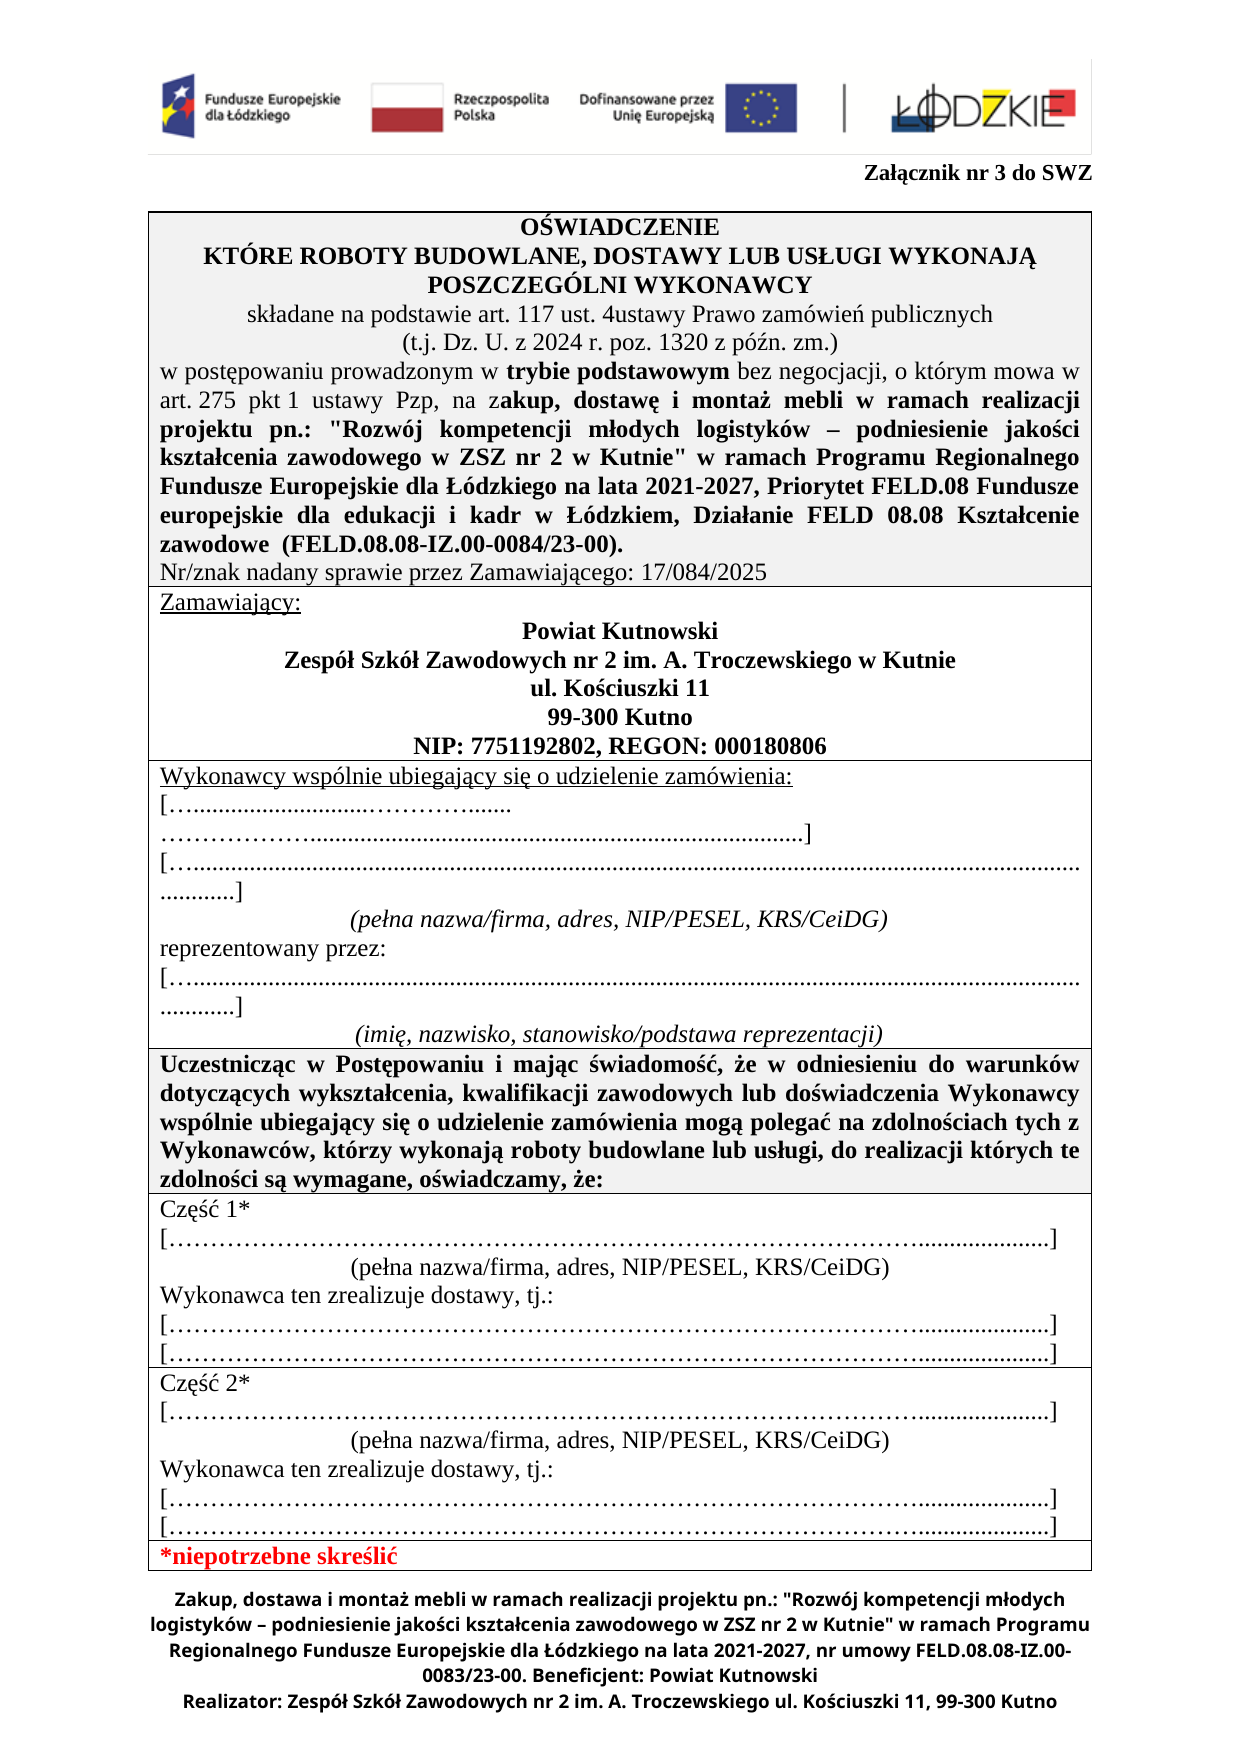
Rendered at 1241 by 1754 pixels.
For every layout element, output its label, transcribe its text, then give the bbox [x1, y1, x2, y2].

table_header OŚWIADCZENIE KTÓRE ROBOTY BUDOWLANE, DOSTAWY LUB USŁUGI WYKONAJĄ POSZCZEGÓLNI WYKONAWCY składane na podstawie art. 117 ust. 4ustawy Prawo zamówień publicznych (t.j. Dz. U. z 2024 r. poz. 1320 z późn. zm.) w postępowaniu prowadzonym w trybie podstawowym bez negocjacji, o którym mowa w art. 275 pkt 1 ustawy Pzp, na zakup, dostawę i montaż mebli w ramach realizacji projektu pn.: "Rozwój kompetencji młodych logistyków – podniesienie jakości kształcenia zawodowego w ZSZ nr 2 w Kutnie" w ramach Programu Regionalnego Fundusze Europejskie dla Łódzkiego na lata 2021-2027, Priorytet FELD.08 Fundusze europejskie dla edukacji i kadr w Łódzkiem, Działanie FELD 08.08 Kształcenie zawodowe (FELD.08.08-IZ.00-0084/23-00). Nr/znak nadany sprawie przez Zamawiającego: 17/084/2025 [149, 213, 1091, 586]
table_cell Uczestnicząc w Postępowaniu i mając świadomość, że w odniesieniu do warunków dotyczących wykształcenia, kwalifikacji zawodowych lub doświadczenia Wykonawcy wspólnie ubiegający się o udzielenie zamówienia mogą polegać na zdolnościach tych z Wykonawców, którzy wykonają roboty budowlane lub usługi, do realizacji których te zdolności są wymagane, oświadczamy, że: [149, 1049, 1091, 1193]
picture [147, 59, 1093, 156]
table_cell Wykonawcy wspólnie ubiegający się o udzielenie zamówienia: […............................………….......………………...............................................................................] […..........................................................................................................................................................] (pełna nazwa/firma, adres, NIP/PESEL, KRS/CeiDG) reprezentowany przez: […..........................................................................................................................................................] (imię, nazwisko, stanowisko/podstawa reprezentacji) [149, 761, 1091, 1048]
text Załącznik nr 3 do SWZ [148, 159, 1092, 185]
table_cell Część 1* [……………………………………………………………………………….....................] (pełna nazwa/firma, adres, NIP/PESEL, KRS/CeiDG) Wykonawca ten zrealizuje dostawy, tj.: [……………………………………………………………………………….....................] [……………………………………………………………………………….....................] [149, 1194, 1091, 1367]
table_cell Zamawiający: Powiat Kutnowski Zespół Szkół Zawodowych nr 2 im. A. Troczewskiego w Kutnie ul. Kościuszki 11 99-300 Kutno NIP: 7751192802, REGON: 000180806 [149, 587, 1091, 760]
table_cell Część 2* [……………………………………………………………………………….....................] (pełna nazwa/firma, adres, NIP/PESEL, KRS/CeiDG) Wykonawca ten zrealizuje dostawy, tj.: [……………………………………………………………………………….....................] [……………………………………………………………………………….....................] [149, 1368, 1091, 1540]
table_cell *niepotrzebne skreślić [149, 1541, 1091, 1570]
